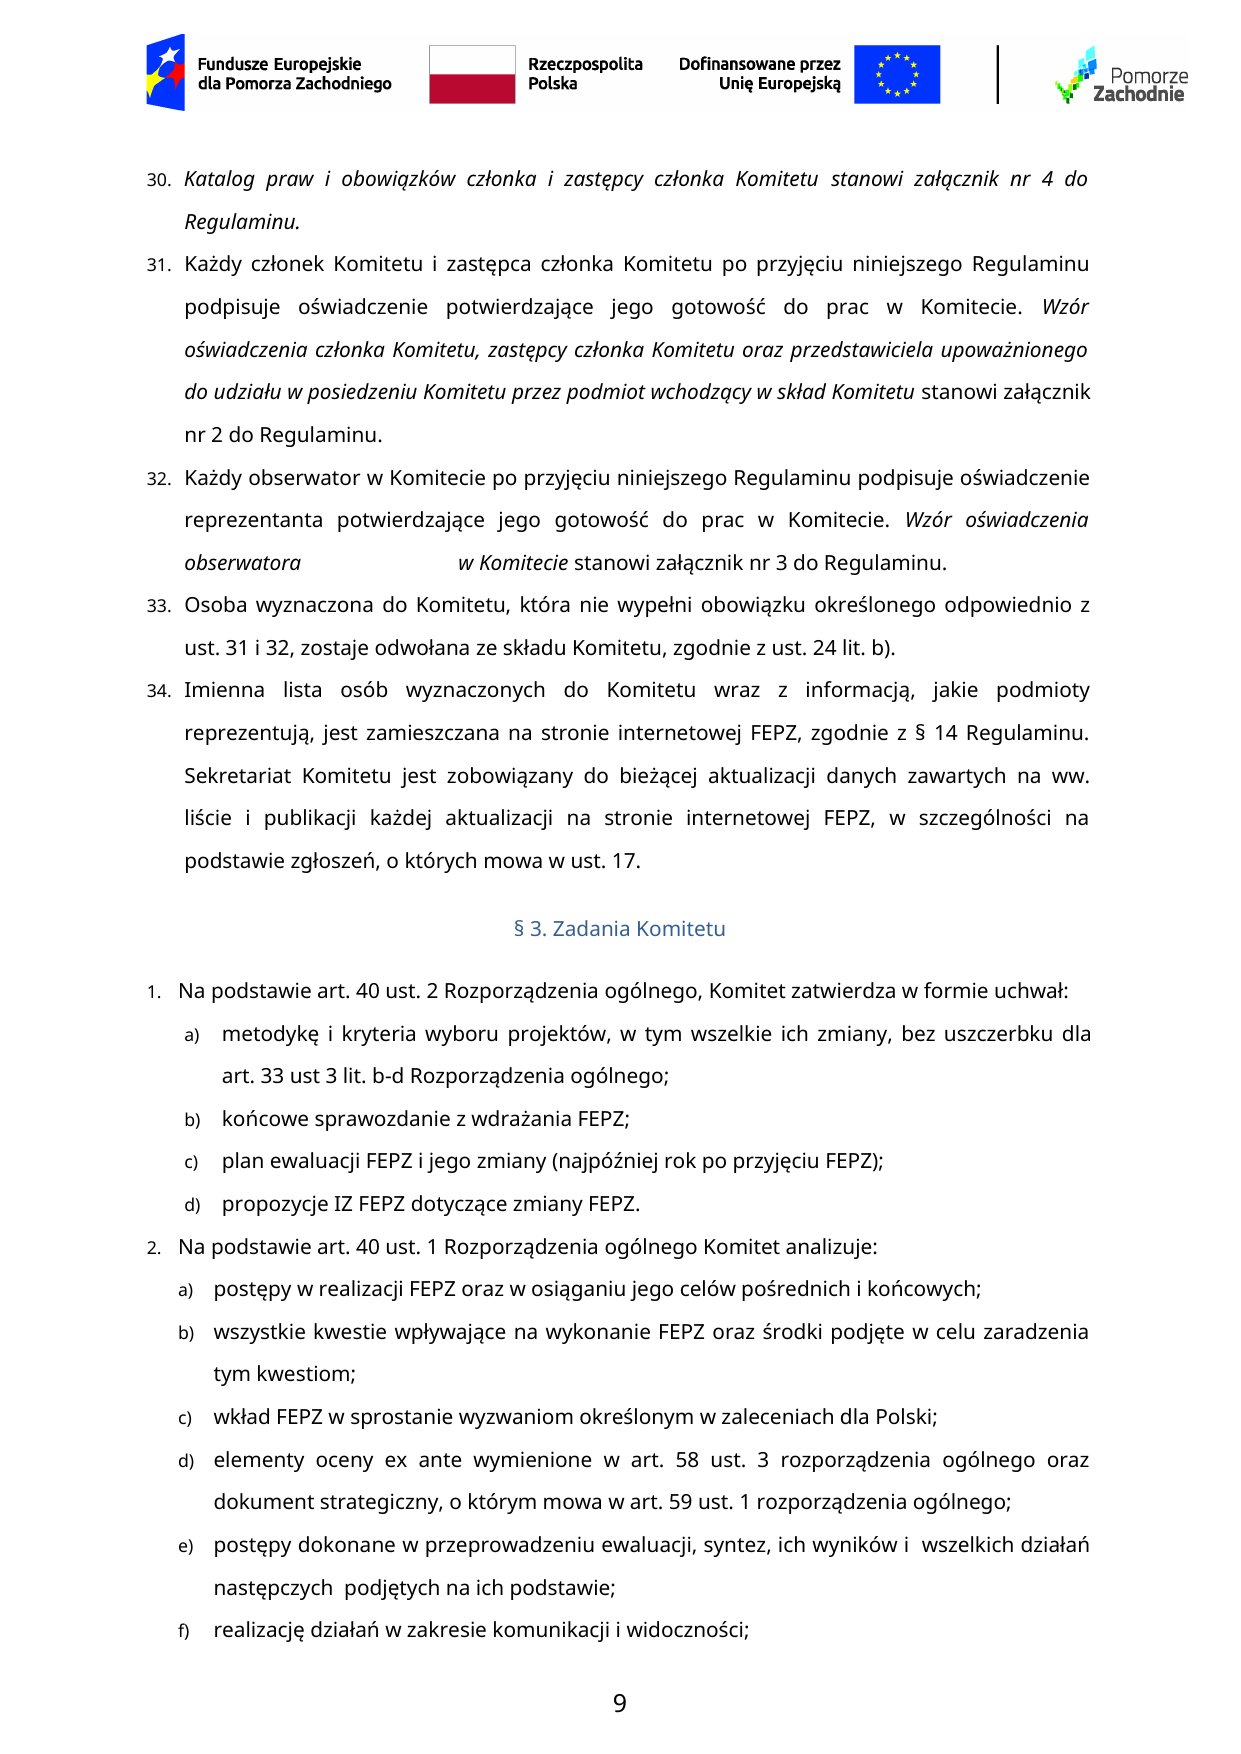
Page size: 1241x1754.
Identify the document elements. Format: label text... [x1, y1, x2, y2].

list końcowe sprawozdanie z wdrażania FEPZ; [184, 1104, 1093, 1132]
list realizację działań w zakresie komunikacji i widoczności; [178, 1615, 1091, 1644]
list postępy dokonane w przeprowadzeniu ewaluacji, syntez, ich wyników i wszelkich działań następczych podjętych na ich podstawie; [178, 1530, 1091, 1601]
list Każdy członek Komitetu i zastępca członka Komitetu po przyjęciu niniejszego Regulaminu podpisuje oświadczenie potwierdzające jego gotowość do prac w Komitecie. Wzór oświadczenia członka Komitetu, zastępcy członka Komitetu oraz przedstawiciela upoważnionego do udziału w posiedzeniu Komitetu przez podmiot wchodzący w skład Komitetu stanowi załącznik nr 2 do Regulaminu. [147, 249, 1091, 448]
list metodykę i kryteria wyboru projektów, w tym wszelkie ich zmiany, bez uszczerbku dla art. 33 ust 3 lit. b-d Rozporządzenia ogólnego; [184, 1019, 1093, 1090]
list Każdy obserwator w Komitecie po przyjęciu niniejszego Regulaminu podpisuje oświadczenie reprezentanta potwierdzające jego gotowość do prac w Komitecie. Wzór oświadczenia obserwatora w Komitecie stanowi załącznik nr 3 do Regulaminu. [147, 463, 1091, 576]
list Osoba wyznaczona do Komitetu, która nie wypełni obowiązku określonego odpowiednio z ust. 31 i 32, zostaje odwołana ze składu Komitetu, zgodnie z ust. 24 lit. b). [147, 590, 1091, 661]
picture [146, 34, 1188, 111]
list Imienna lista osób wyznaczonych do Komitetu wraz z informacją, jakie podmioty reprezentują, jest zamieszczana na stronie internetowej FEPZ, zgodnie z § 14 Regulaminu. Sekretariat Komitetu jest zobowiązany do bieżącej aktualizacji danych zawartych na ww. liście i publikacji każdej aktualizacji na stronie internetowej FEPZ, w szczególności na podstawie zgłoszeń, o których mowa w ust. 17. [147, 676, 1091, 874]
list Na podstawie art. 40 ust. 2 Rozporządzenia ogólnego, Komitet zatwierdza w formie uchwał: [147, 976, 1093, 1004]
list postępy w realizacji FEPZ oraz w osiąganiu jego celów pośrednich i końcowych; [178, 1274, 1041, 1303]
subtitle § 3. Zadania Komitetu [147, 914, 1093, 942]
list Katalog praw i obowiązków członka i zastępcy członka Komitetu stanowi załącznik nr 4 do Regulaminu. [147, 164, 1091, 235]
list Na podstawie art. 40 ust. 1 Rozporządzenia ogólnego Komitet analizuje: [147, 1232, 1093, 1260]
list wszystkie kwestie wpływające na wykonanie FEPZ oraz środki podjęte w celu zaradzenia tym kwestiom; [178, 1317, 1091, 1388]
list plan ewaluacji FEPZ i jego zmiany (najpóźniej rok po przyjęciu FEPZ); [184, 1147, 1093, 1175]
list wkład FEPZ w sprostanie wyzwaniom określonym w zaleceniach dla Polski; [178, 1402, 1091, 1431]
list elementy oceny ex ante wymienione w art. 58 ust. 3 rozporządzenia ogólnego oraz dokument strategiczny, o którym mowa w art. 59 ust. 1 rozporządzenia ogólnego; [178, 1445, 1091, 1516]
list propozycje IZ FEPZ dotyczące zmiany FEPZ. [184, 1189, 1093, 1218]
